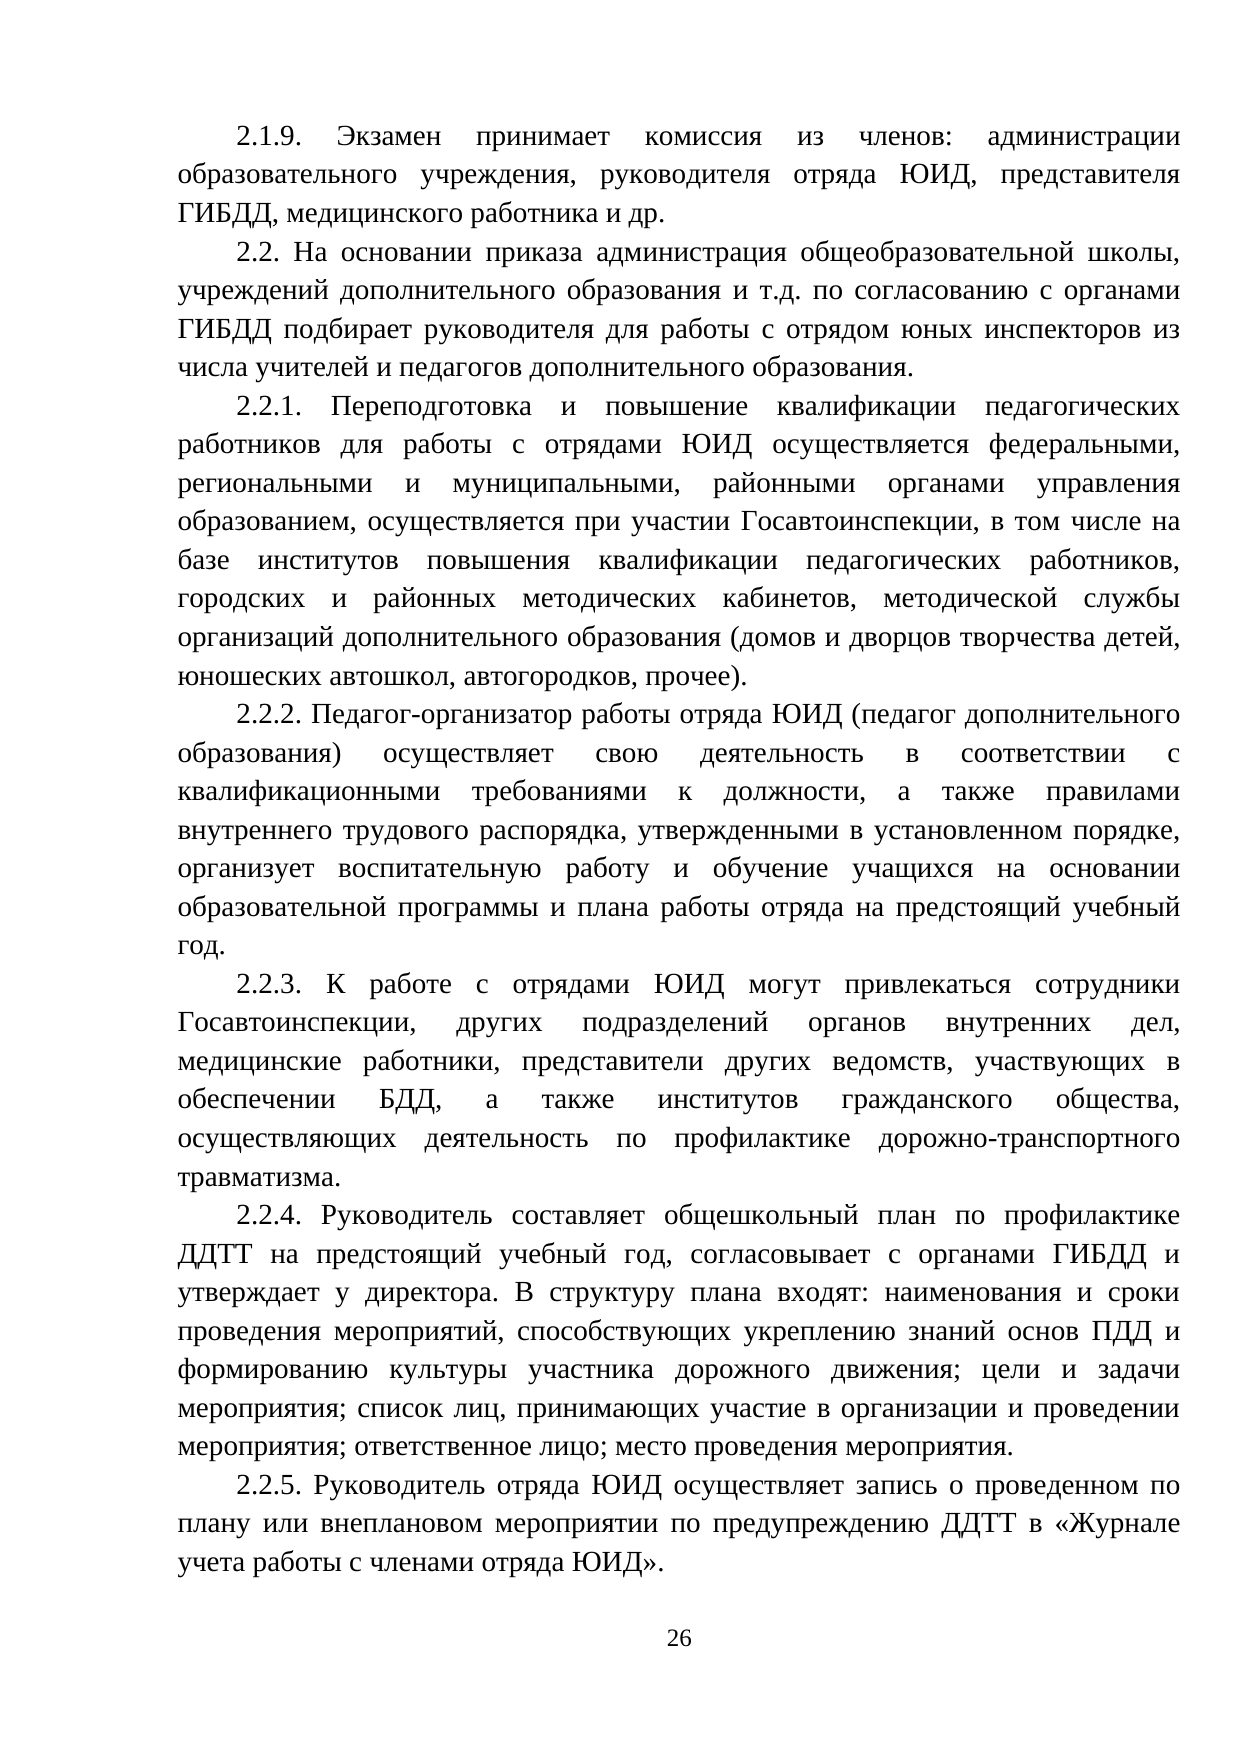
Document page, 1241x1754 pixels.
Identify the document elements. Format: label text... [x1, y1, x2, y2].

text 2.2. На основании приказа администрация общеобразовательной школы, учреждений дополнительного образования и т.д. по согласованию с органами ГИБДД подбирает руководителя для работы с отрядом юных инспекторов из числа учителей и педагогов дополнительного образования. [177, 234, 1181, 383]
text 2.2.1. Переподготовка и повышение квалификации педагогических работников для работы с отрядами ЮИД осуществляется федеральными, региональными и муниципальными, районными органами управления образованием, осуществляется при участии Госавтоинспекции, в том числе на базе институтов повышения квалификации педагогических работников, городских и районных методических кабинетов, методической службы организаций дополнительного образования (домов и дворцов творчества детей, юношеских автошкол, автогородков, прочее). [177, 388, 1181, 691]
text 2.1.9. Экзамен принимает комиссия из членов: администрации образовательного учреждения, руководителя отряда ЮИД, представителя ГИБДД, медицинского работника и др. [177, 118, 1181, 229]
text 2.2.5. Руководитель отряда ЮИД осуществляет запись о проведенном по плану или внеплановом мероприятии по предупреждению ДДТТ в «Журнале учета работы с членами отряда ЮИД». [177, 1467, 1181, 1578]
text 2.2.2. Педагог-организатор работы отряда ЮИД (педагог дополнительного образования) осуществляет свою деятельность в соответствии с квалификационными требованиями к должности, а также правилами внутреннего трудового распорядка, утвержденными в установленном порядке, организует воспитательную работу и обучение учащихся на основании образовательной программы и плана работы отряда на предстоящий учебный год. [177, 696, 1181, 961]
text 2.2.3. К работе с отрядами ЮИД могут привлекаться сотрудники Госавтоинспекции, других подразделений органов внутренних дел, медицинские работники, представители других ведомств, участвующих в обеспечении БДД, а также институтов гражданского общества, осуществляющих деятельность по профилактике дорожно-транспортного травматизма. [177, 966, 1181, 1192]
text 2.2.4. Руководитель составляет общешкольный план по профилактике ДДТТ на предстоящий учебный год, согласовывает с органами ГИБДД и утверждает у директора. В структуру плана входят: наименования и сроки проведения мероприятий, способствующих укреплению знаний основ ПДД и формированию культуры участника дорожного движения; цели и задачи мероприятия; список лиц, принимающих участие в организации и проведении мероприятия; ответственное лицо; место проведения мероприятия. [177, 1197, 1181, 1462]
